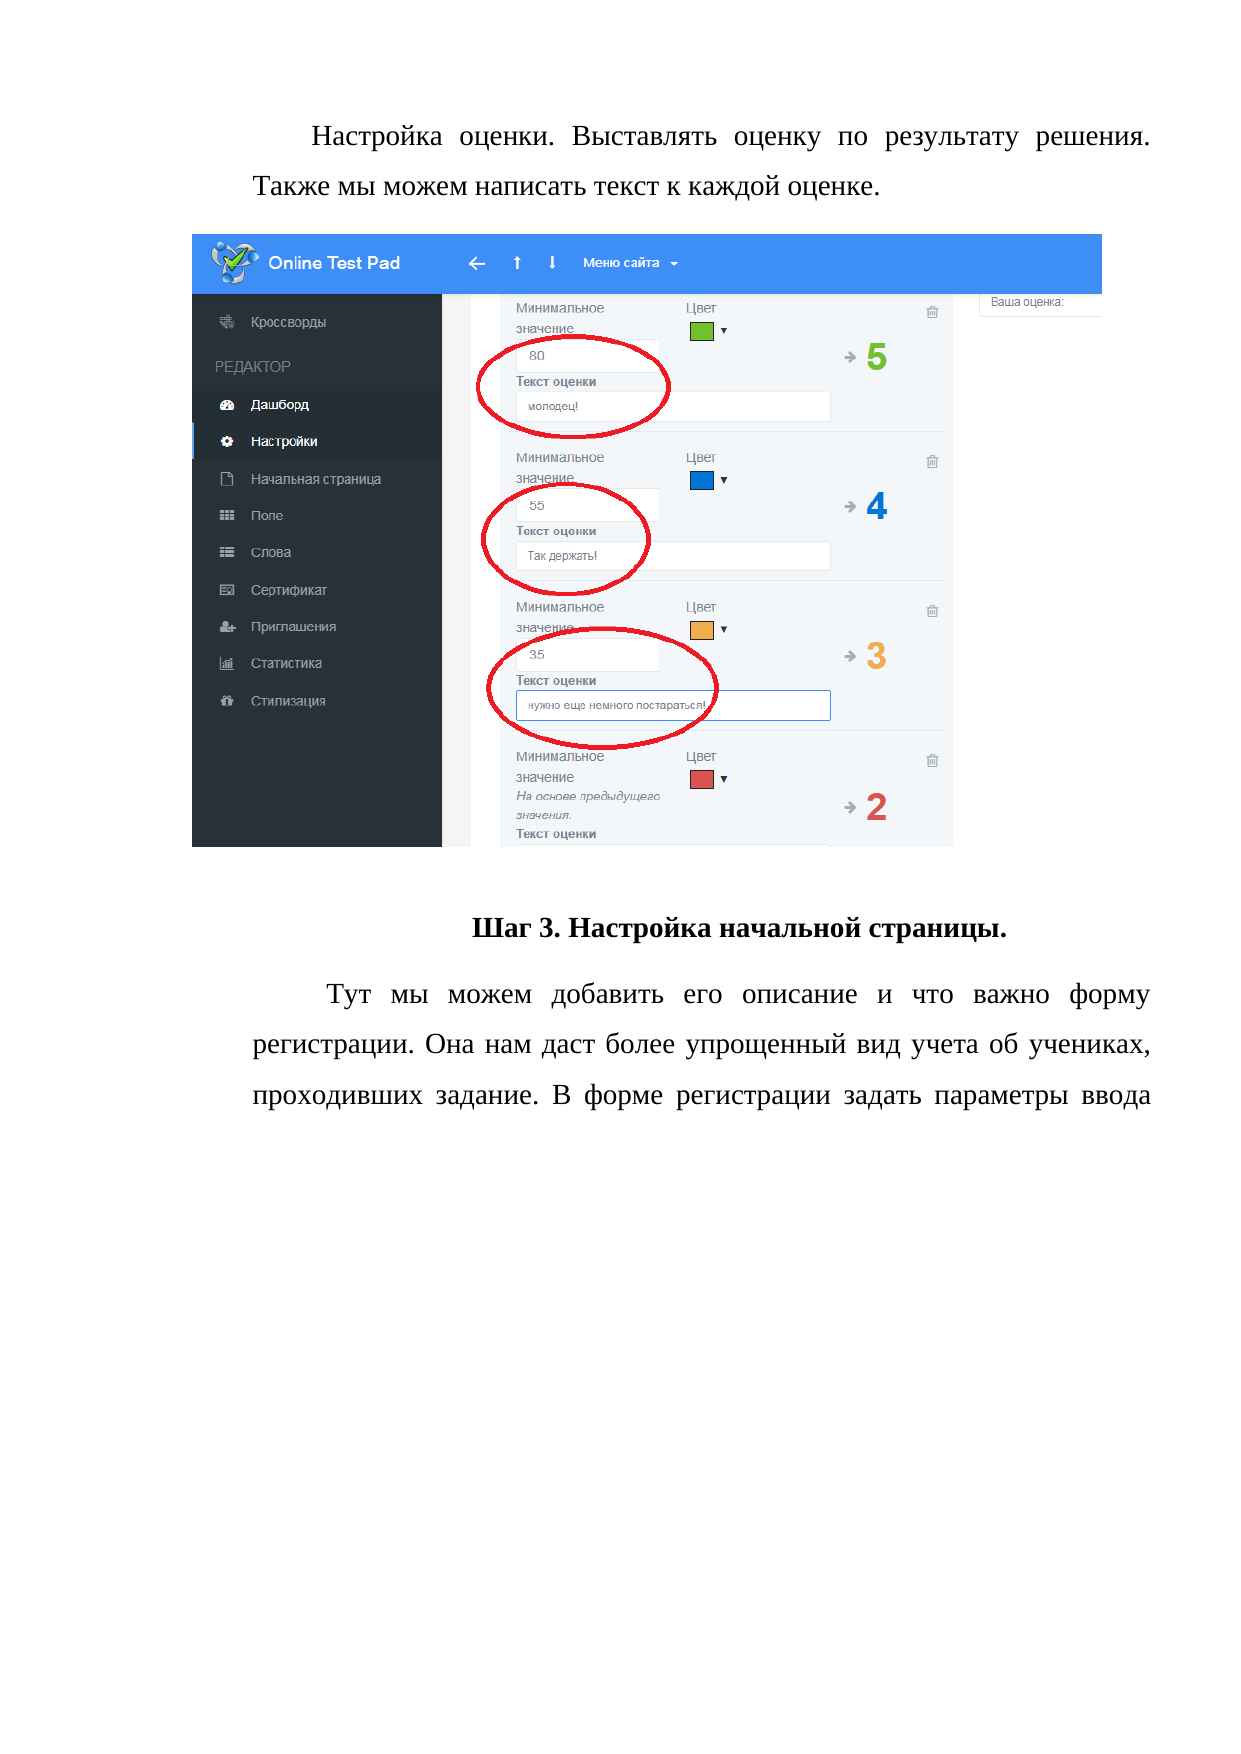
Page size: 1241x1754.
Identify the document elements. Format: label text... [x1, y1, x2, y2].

text Настройка оценки. Выставлять оценку по результату решения. Также мы можем написать текст к каждой оценке. [252, 118, 1152, 202]
list Шаг 3. Настройка начальной страницы. [327, 910, 1152, 944]
text Тут мы можем добавить его описание и что важно форму регистрации. Она нам даст более упрощенный вид учета об учениках, проходивших задание. В форме регистрации задать параметры ввода фамилии, имя, класса, буквы. [252, 976, 1152, 1111]
picture [192, 234, 1102, 847]
